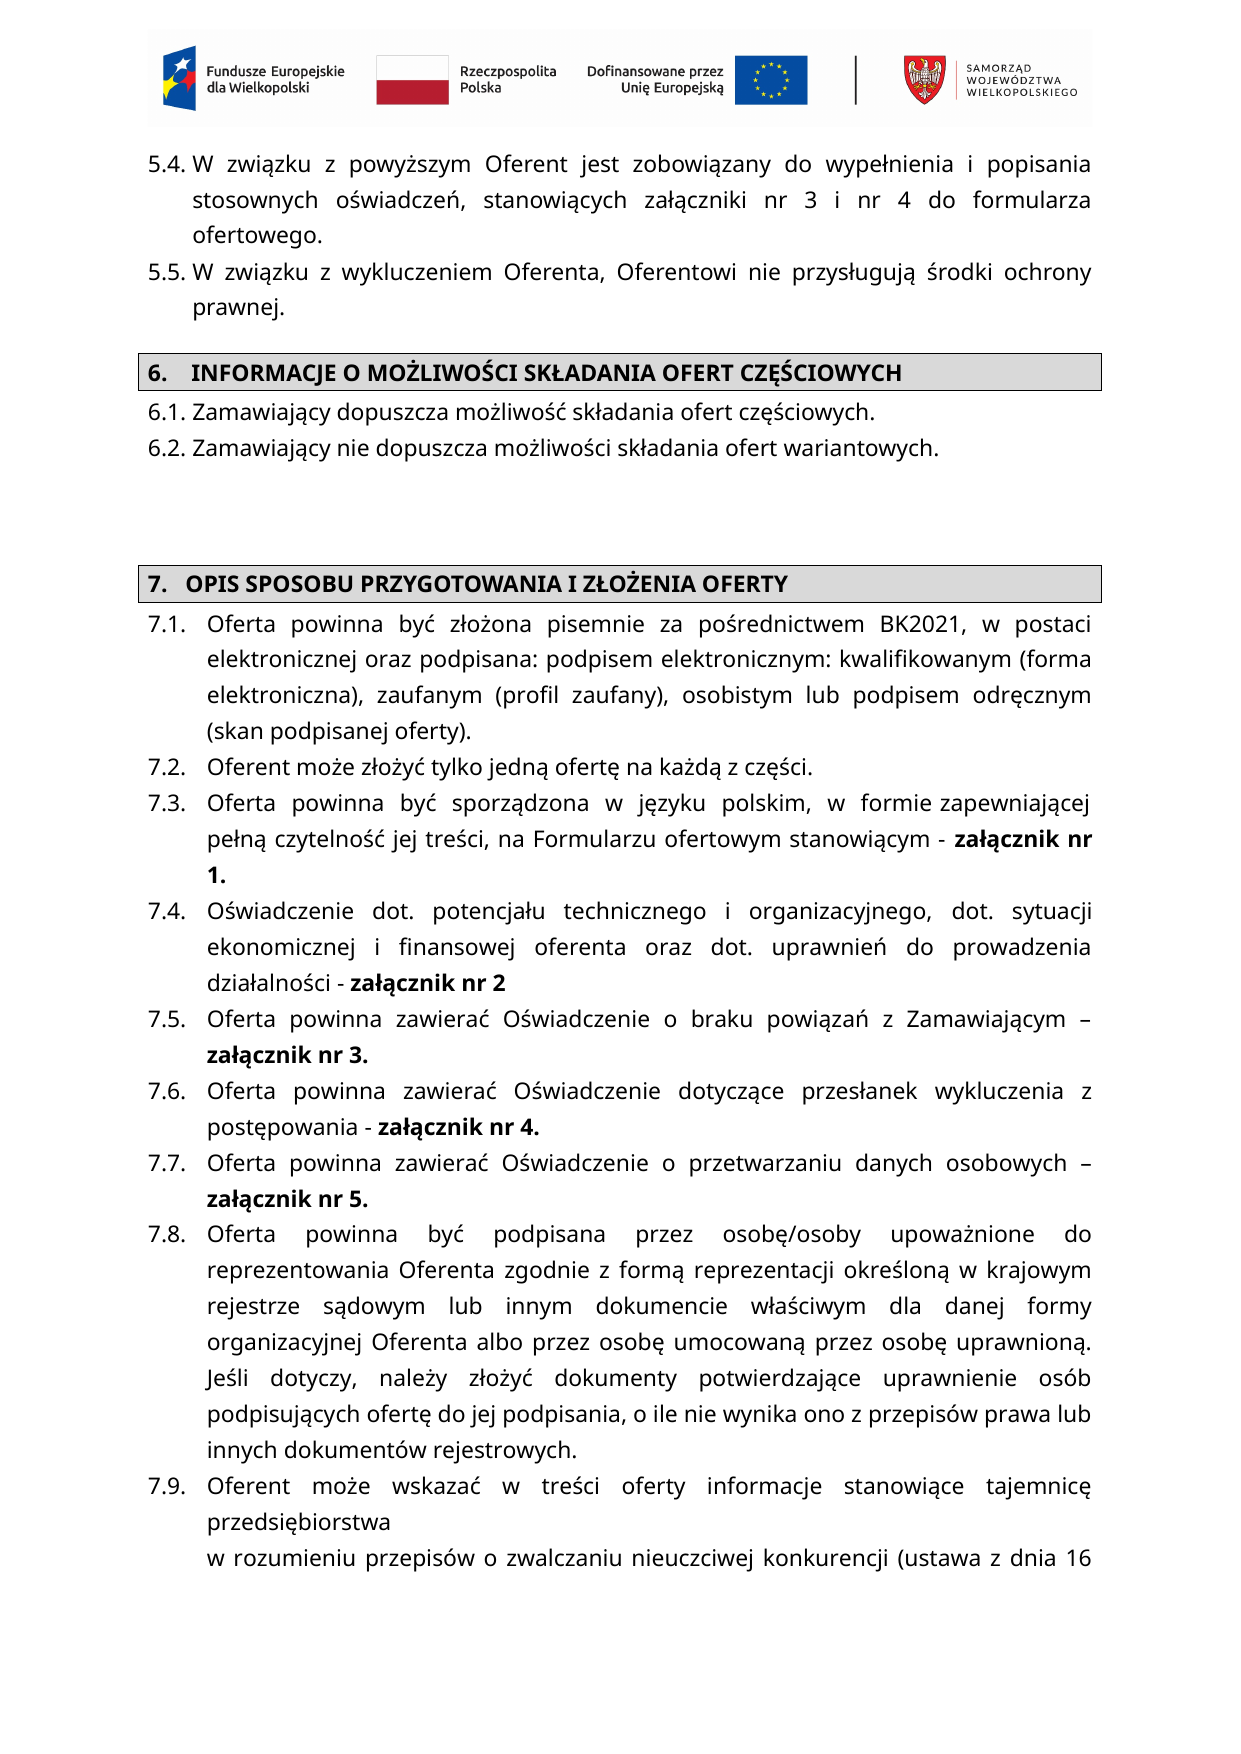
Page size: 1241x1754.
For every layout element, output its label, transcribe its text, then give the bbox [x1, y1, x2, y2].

list Oferent może złożyć tylko jedną ofertę na każdą z części. [148, 751, 1093, 782]
picture [147, 29, 1093, 127]
list INFORMACJE O MOŻLIWOŚCI SKŁADANIA OFERT CZĘŚCIOWYCH [139, 354, 1101, 390]
list Oferta powinna być sporządzona w języku polskim, w formie zapewniającej pełną czytelność jej treści, na Formularzu ofertowym stanowiącym - załącznik nr 1. [148, 787, 1093, 890]
list Oferta powinna zawierać Oświadczenie o braku powiązań z Zamawiającym – załącznik nr 3. [148, 1003, 1093, 1070]
list W związku z wykluczeniem Oferenta, Oferentowi nie przysługują środki ochrony prawnej. [148, 255, 1093, 323]
list OPIS SPOSOBU PRZYGOTOWANIA I ZŁOŻENIA OFERTY [139, 566, 1101, 602]
list Zamawiający nie dopuszcza możliwości składania ofert wariantowych. [148, 431, 1093, 463]
list Oferta powinna być złożona pisemnie za pośrednictwem BK2021, w postaci elektronicznej oraz podpisana: podpisem elektronicznym: kwalifikowanym (forma elektroniczna), zaufanym (profil zaufany), osobistym lub podpisem odręcznym (skan podpisanej oferty). [148, 607, 1093, 747]
list Oferta powinna zawierać Oświadczenie dotyczące przesłanek wykluczenia z postępowania - załącznik nr 4. [148, 1075, 1093, 1142]
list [148, 1470, 1093, 1573]
list W związku z powyższym Oferent jest zobowiązany do wypełnienia i popisania stosownych oświadczeń, stanowiących załączniki nr 3 i nr 4 do formularza ofertowego. [148, 148, 1093, 251]
list Zamawiający dopuszcza możliwość składania ofert częściowych. [148, 396, 1093, 427]
list Oświadczenie dot. potencjału technicznego i organizacyjnego, dot. sytuacji ekonomicznej i finansowej oferenta oraz dot. uprawnień do prowadzenia działalności - załącznik nr 2 [148, 895, 1093, 998]
list Oferta powinna być podpisana przez osobę/osoby upoważnione do reprezentowania Oferenta zgodnie z formą reprezentacji określoną w krajowym rejestrze sądowym lub innym dokumencie właściwym dla danej formy organizacyjnej Oferenta albo przez osobę umocowaną przez osobę uprawnioną. Jeśli dotyczy, należy złożyć dokumenty potwierdzające uprawnienie osób podpisujących ofertę do jej podpisania, o ile nie wynika ono z przepisów prawa lub innych dokumentów rejestrowych. [148, 1218, 1093, 1465]
list Oferta powinna zawierać Oświadczenie o przetwarzaniu danych osobowych – załącznik nr 5. [148, 1147, 1093, 1214]
